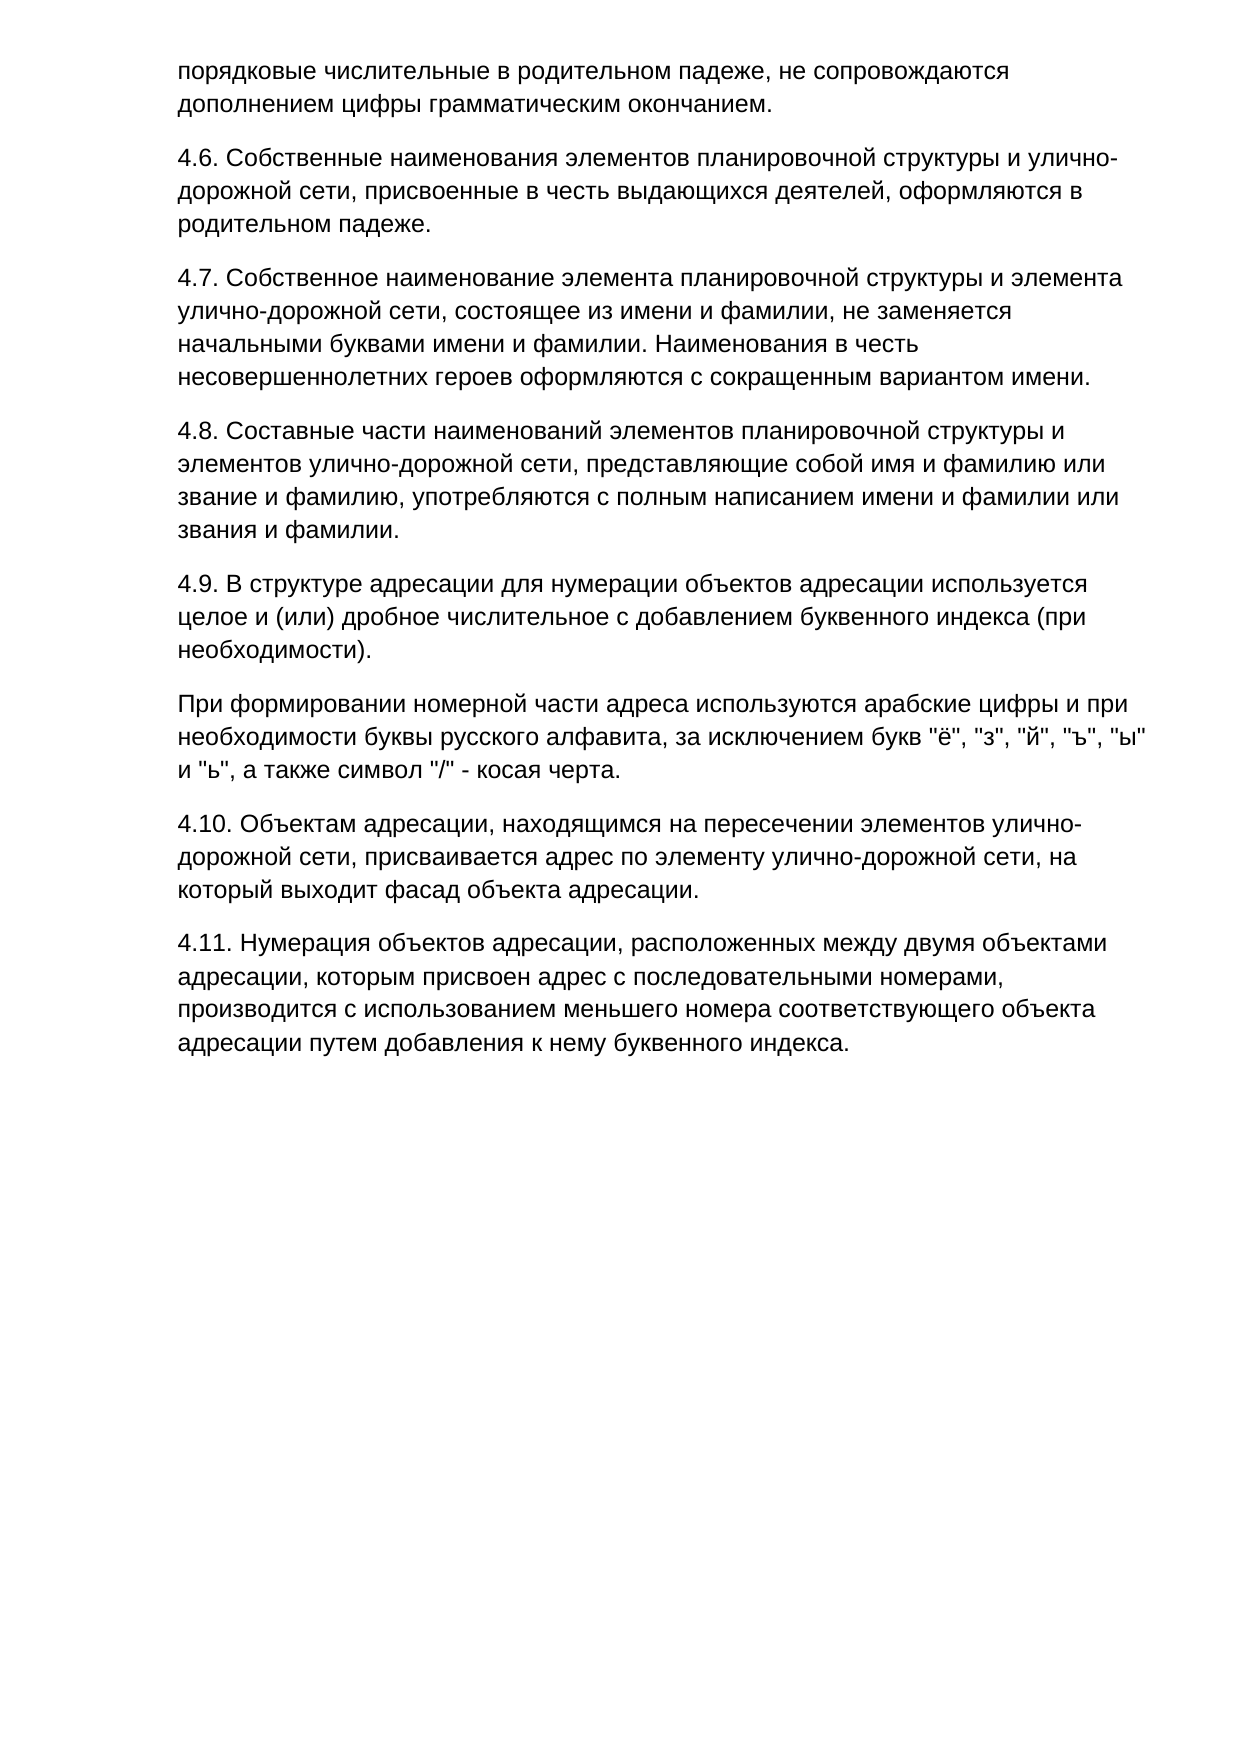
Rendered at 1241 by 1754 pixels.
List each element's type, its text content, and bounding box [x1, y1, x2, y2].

text 4.10. Объектам адресации, находящимся на пересечении элементов улично-дорожной сети, присваивается адрес по элементу улично-дорожной сети, на который выходит фасад объекта адресации. [177, 808, 1152, 903]
text 4.11. Нумерация объектов адресации, расположенных между двумя объектами адресации, которым присвоен адрес с последовательными номерами, производится с использованием меньшего номера соответствующего объекта адресации путем добавления к нему буквенного индекса. [177, 928, 1152, 1056]
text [177, 56, 1152, 118]
text 4.9. В структуре адресации для нумерации объектов адресации используется целое и (или) дробное числительное с добавлением буквенного индекса (при необходимости). [177, 569, 1152, 663]
text При формировании номерной части адреса используются арабские цифры и при необходимости буквы русского алфавита, за исключением букв "ё", "з", "й", "ъ", "ы" и "ь", а также символ "/" - косая черта. [177, 689, 1152, 783]
text 4.6. Собственные наименования элементов планировочной структуры и улично-дорожной сети, присвоенные в честь выдающихся деятелей, оформляются в родительном падеже. [177, 143, 1152, 238]
text 4.7. Собственное наименование элемента планировочной структуры и элемента улично-дорожной сети, состоящее из имени и фамилии, не заменяется начальными буквами имени и фамилии. Наименования в честь несовершеннолетних героев оформляются с сокращенным вариантом имени. [177, 263, 1152, 391]
text 4.8. Составные части наименований элементов планировочной структуры и элементов улично-дорожной сети, представляющие собой имя и фамилию или звание и фамилию, употребляются с полным написанием имени и фамилии или звания и фамилии. [177, 416, 1152, 544]
